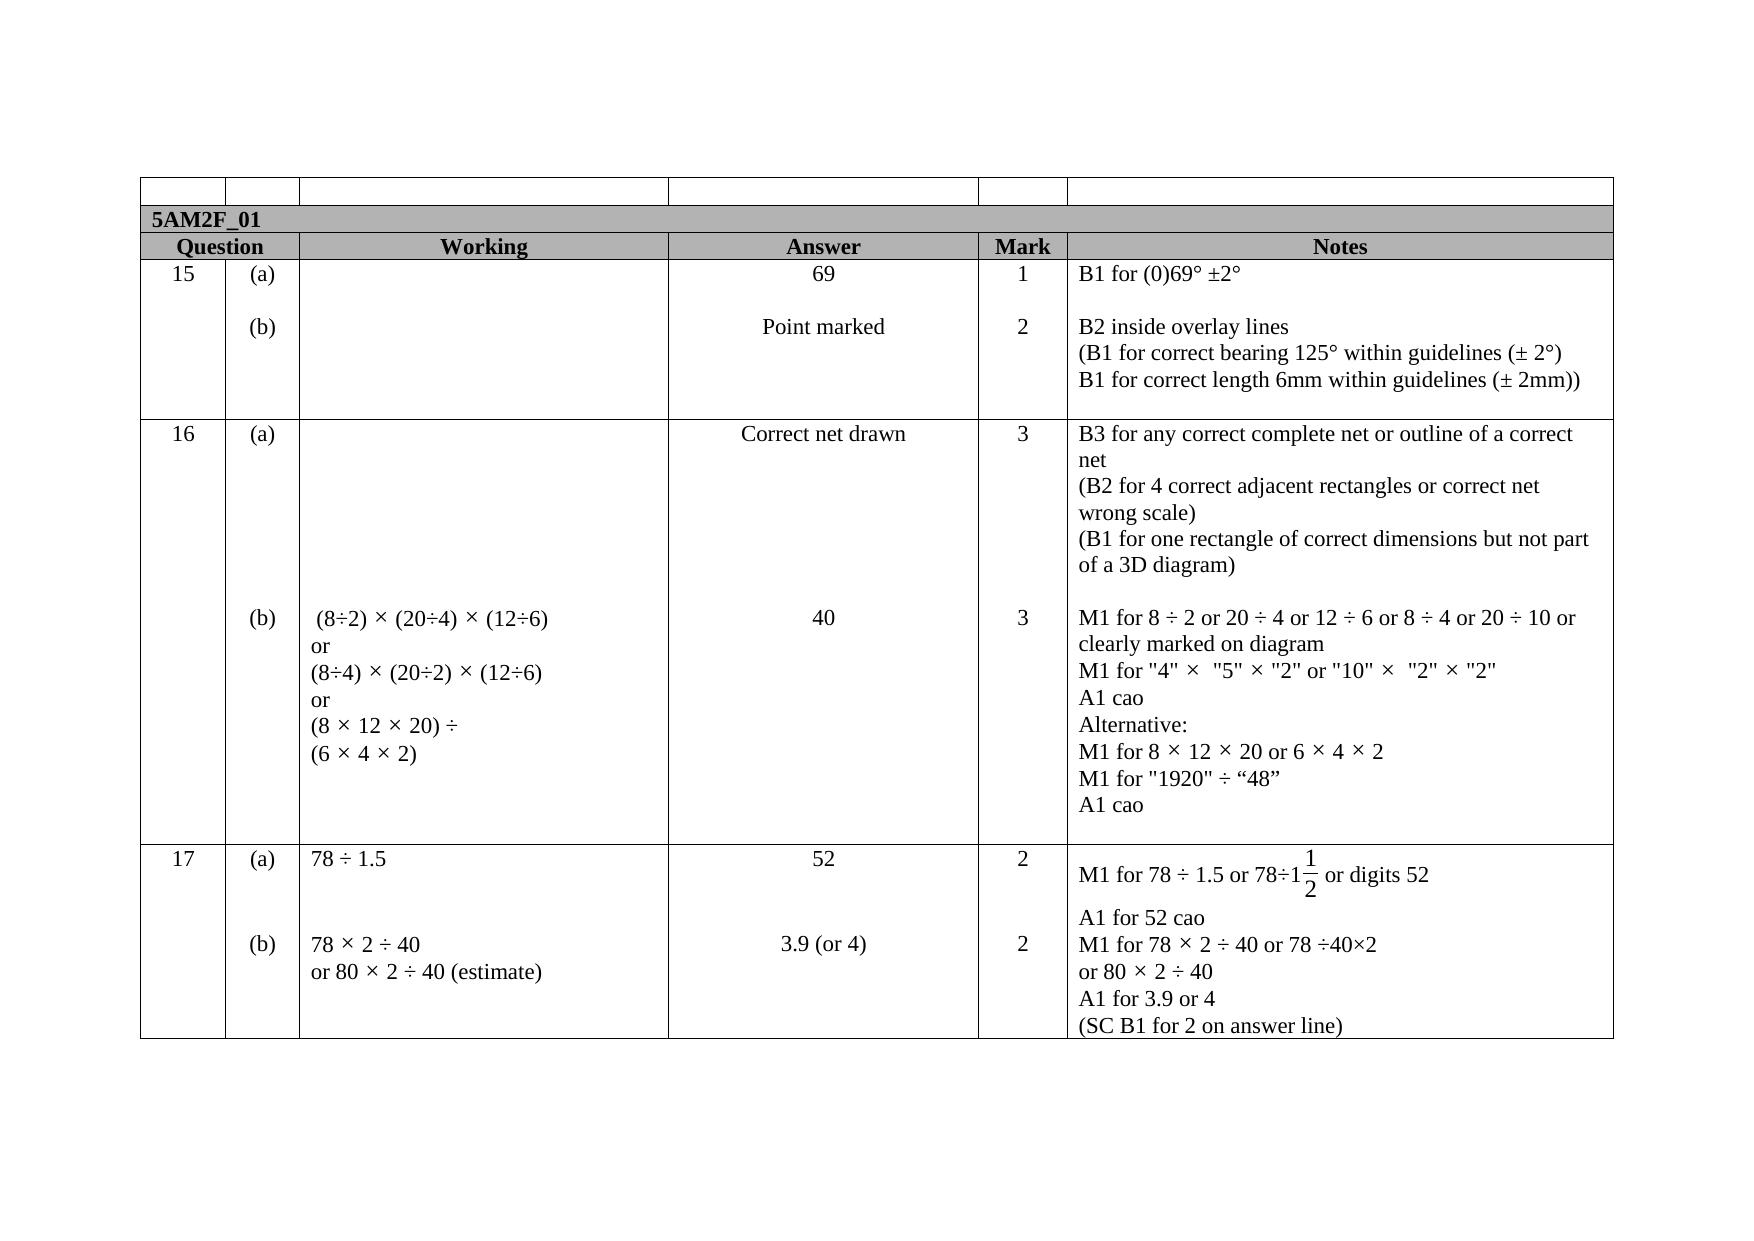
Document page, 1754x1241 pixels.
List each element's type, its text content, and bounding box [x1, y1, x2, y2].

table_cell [1068, 178, 1613, 204]
table_cell (b) [226, 604, 299, 844]
table_cell 52 [669, 845, 978, 930]
table_cell B3 for any correct complete net or outline of a correct net (B2 for 4 correct adjacent rectangles or correct net wrong scale) (B1 for one rectangle of correct dimensions but not part of a 3D diagram) [1068, 420, 1613, 604]
table_cell [141, 930, 225, 1038]
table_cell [300, 930, 668, 1038]
table_cell 3 [979, 420, 1067, 604]
table_cell (a) [226, 420, 299, 604]
table_cell 2 [979, 313, 1067, 418]
table_cell Mark [979, 233, 1067, 259]
table_cell Notes [1068, 233, 1613, 259]
table_cell 69 [669, 260, 978, 313]
table_cell 14 [141, 178, 225, 204]
table_cell Correct net drawn [669, 420, 978, 604]
table_cell (b) [226, 930, 299, 1038]
table_cell B1 for (0)69° ±2° [1068, 260, 1613, 313]
table_cell Question [141, 233, 299, 259]
table_cell 1 [979, 260, 1067, 313]
table_cell 5AM2F_01 [141, 206, 1613, 232]
table_cell 78 ÷ 1.5 [300, 845, 668, 930]
table_cell 3 [979, 178, 1067, 204]
table_cell Point marked [669, 313, 978, 418]
table_cell Working [300, 233, 668, 259]
table_cell M1 for 78 ÷ 1.5 or 78÷1 or digits 52 A1 for 52 cao [1068, 845, 1613, 930]
table_cell (b) [226, 313, 299, 418]
table_cell M1 for 8 ÷ 2 or 20 ÷ 4 or 12 ÷ 6 or 8 ÷ 4 or 20 ÷ 10 or clearly marked on diagram M1 for "4" "5" "2" or "10" "2" "2" A1 cao Alternative: M1 for 8 12 20 or 6 4 2 M1 for "1920" ÷ “48” A1 cao [1068, 604, 1613, 844]
table_cell B2 inside overlay lines (B1 for correct bearing 125° within guidelines (± 2°) B1 for correct length 6mm within guidelines (± 2mm)) [1068, 313, 1613, 418]
table_cell [300, 420, 668, 604]
table_cell (8÷2) (20÷4) (12÷6) or (8÷4) (20÷2) (12÷6) or (8 12 20) ÷ (6 4 2) [300, 604, 668, 844]
table_cell 3 [979, 604, 1067, 844]
table_cell 3.9 (or 4) [669, 930, 978, 1038]
table_cell [226, 178, 299, 204]
table_cell 15 [141, 260, 225, 313]
table_cell 17 [141, 845, 225, 930]
table_cell 2 [979, 930, 1067, 1038]
table_cell [141, 313, 225, 418]
table_cell 2 [979, 845, 1067, 930]
table_cell 16 [141, 420, 225, 604]
table_cell Answer [669, 233, 978, 259]
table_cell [669, 178, 978, 204]
table_cell [141, 604, 225, 844]
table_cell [1068, 930, 1613, 1038]
table_cell [300, 313, 668, 418]
table_cell 40 [669, 604, 978, 844]
table_cell [300, 260, 668, 313]
table_cell (a) [226, 845, 299, 930]
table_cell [300, 178, 668, 204]
table_cell (a) [226, 260, 299, 313]
